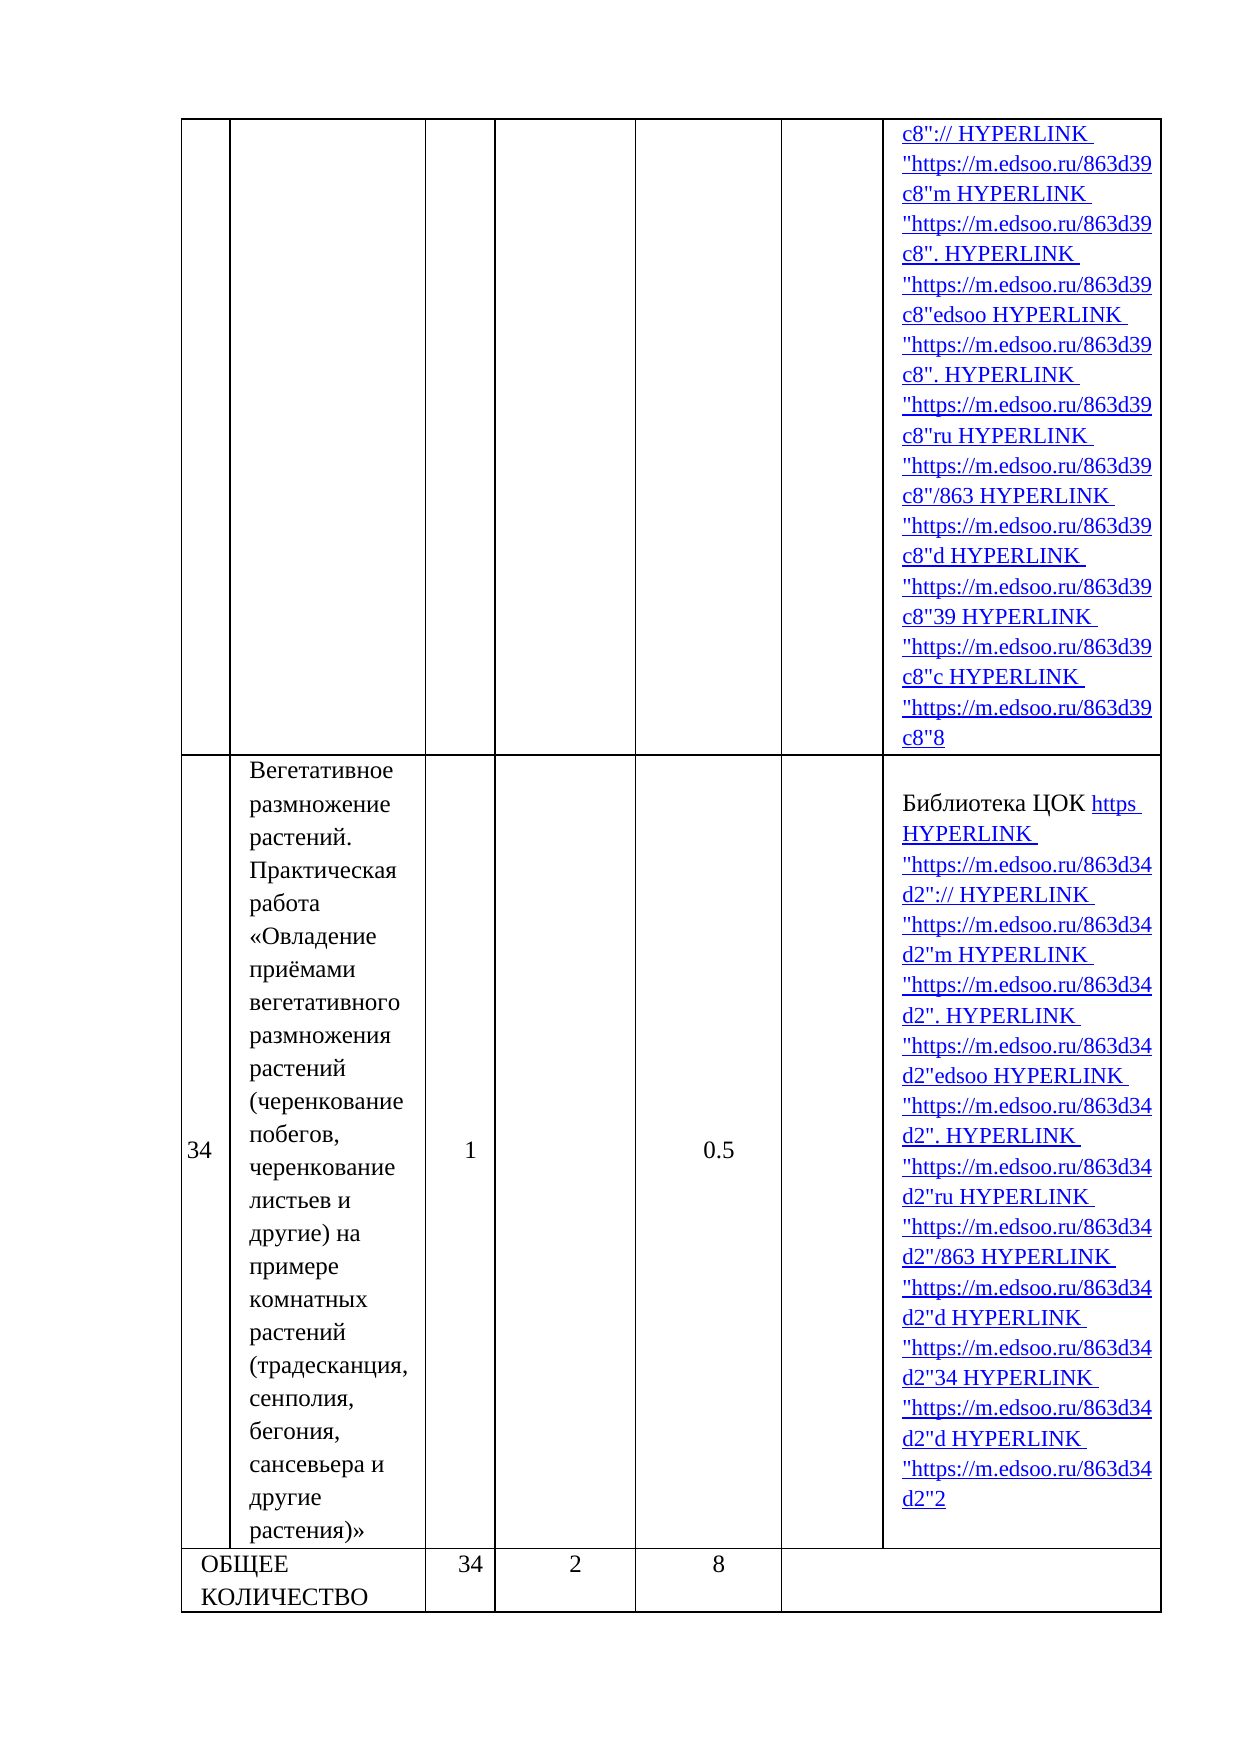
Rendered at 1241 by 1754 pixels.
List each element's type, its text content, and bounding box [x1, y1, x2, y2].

table_cell [782, 1549, 1160, 1611]
table_cell [496, 120, 635, 754]
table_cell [231, 120, 425, 754]
table_cell 0.5 [636, 756, 781, 1548]
table_cell [496, 756, 635, 1548]
table_cell Вегетативное размножение растений. Практическая работа «Овладение приёмами вегетативного размножения растений (черенкование побегов, черенкование листьев и другие) на примере комнатных растений (традесканция, сенполия, бегония, сансевьера и другие растения)» [231, 756, 425, 1548]
table_cell [782, 120, 882, 754]
table_cell 33 [182, 120, 229, 754]
table_cell [636, 120, 781, 754]
table_cell 1 [426, 756, 494, 1548]
table_cell 34 [426, 1549, 494, 1611]
table_cell [782, 756, 882, 1548]
table_cell 2 [496, 1549, 635, 1611]
table_cell 34 [182, 756, 229, 1548]
table_cell Библиотека ЦОК https HYPERLINK "https://m.edsoo.ru/863d34d2":// HYPERLINK "https://m.edsoo.ru/863d34d2"m HYPERLINK "https://m.edsoo.ru/863d34d2". HYPERLINK "https://m.edsoo.ru/863d34d2"edsoo HYPERLINK "https://m.edsoo.ru/863d34d2". HYPERLINK "https://m.edsoo.ru/863d34d2"ru HYPERLINK "https://m.edsoo.ru/863d34d2"/863 HYPERLINK "https://m.edsoo.ru/863d34d2"d HYPERLINK "https://m.edsoo.ru/863d34d2"34 HYPERLINK "https://m.edsoo.ru/863d34d2"d HYPERLINK "https://m.edsoo.ru/863d34d2"2 [884, 756, 1160, 1548]
table_cell 1 [426, 120, 494, 754]
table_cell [884, 120, 1160, 754]
table_cell 8 [636, 1549, 781, 1611]
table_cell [182, 1549, 425, 1611]
